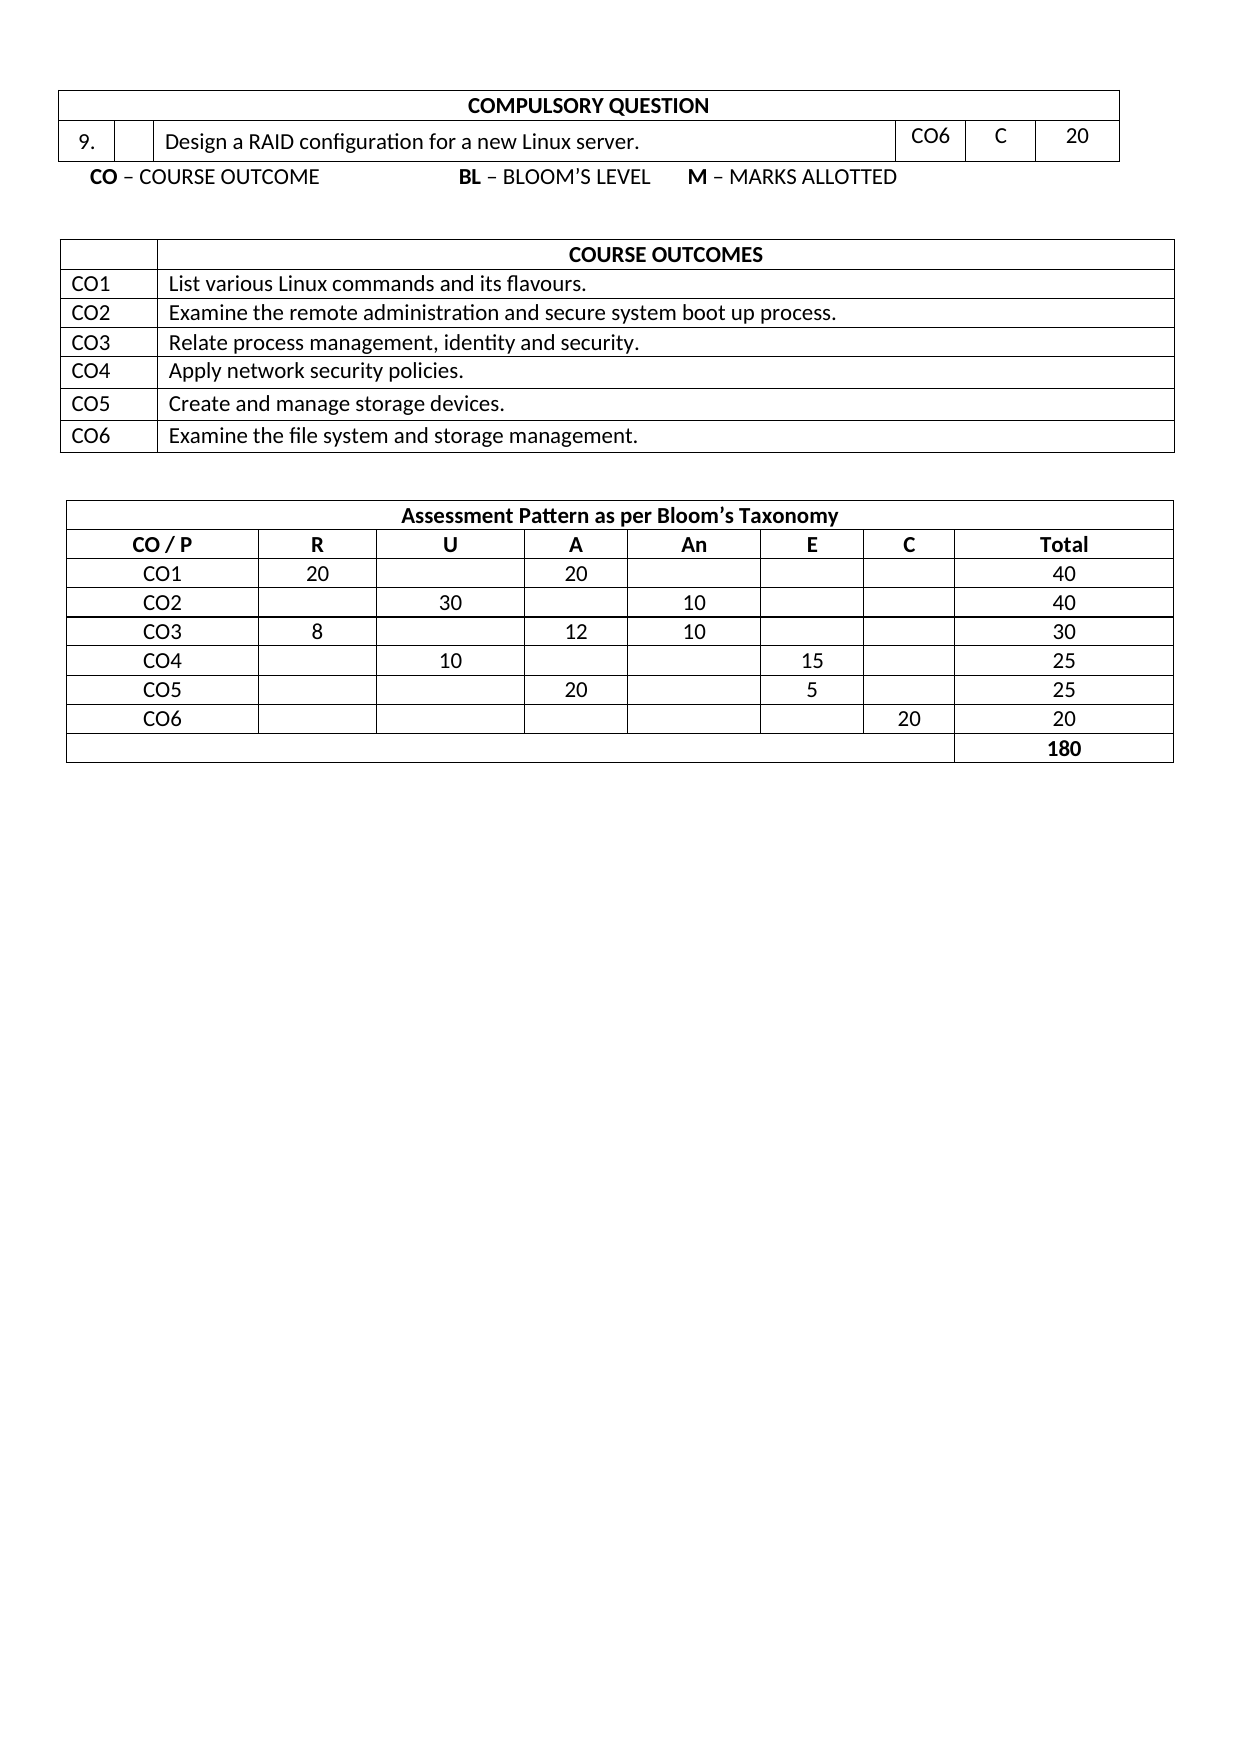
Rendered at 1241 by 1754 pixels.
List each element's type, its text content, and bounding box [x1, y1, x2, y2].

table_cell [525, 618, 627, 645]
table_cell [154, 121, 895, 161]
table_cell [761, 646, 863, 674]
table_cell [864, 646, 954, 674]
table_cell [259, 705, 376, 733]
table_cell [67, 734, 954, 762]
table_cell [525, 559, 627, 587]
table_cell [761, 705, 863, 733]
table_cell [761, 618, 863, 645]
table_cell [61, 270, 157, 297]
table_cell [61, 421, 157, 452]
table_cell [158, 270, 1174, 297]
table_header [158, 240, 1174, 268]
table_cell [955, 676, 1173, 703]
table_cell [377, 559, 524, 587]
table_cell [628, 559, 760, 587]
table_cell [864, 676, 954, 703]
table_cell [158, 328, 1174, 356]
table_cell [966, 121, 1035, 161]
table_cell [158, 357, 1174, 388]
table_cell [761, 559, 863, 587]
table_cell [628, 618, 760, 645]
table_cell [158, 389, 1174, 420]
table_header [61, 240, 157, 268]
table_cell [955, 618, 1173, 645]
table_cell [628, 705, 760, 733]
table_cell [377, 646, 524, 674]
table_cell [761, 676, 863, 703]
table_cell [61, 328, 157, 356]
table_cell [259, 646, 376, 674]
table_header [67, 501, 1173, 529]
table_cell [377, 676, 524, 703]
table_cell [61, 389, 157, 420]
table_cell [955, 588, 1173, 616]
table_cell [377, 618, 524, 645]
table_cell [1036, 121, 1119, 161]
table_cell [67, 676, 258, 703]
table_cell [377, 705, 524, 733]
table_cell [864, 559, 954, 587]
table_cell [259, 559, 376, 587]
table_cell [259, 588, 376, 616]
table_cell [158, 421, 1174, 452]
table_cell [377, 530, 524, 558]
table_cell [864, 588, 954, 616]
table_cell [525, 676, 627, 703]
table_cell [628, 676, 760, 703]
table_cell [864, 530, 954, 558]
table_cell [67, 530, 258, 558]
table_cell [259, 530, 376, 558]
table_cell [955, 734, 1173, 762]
text CO – COURSE OUTCOME BL – BLOOM’S LEVEL M – MARKS ALLOTTED [90, 162, 1150, 190]
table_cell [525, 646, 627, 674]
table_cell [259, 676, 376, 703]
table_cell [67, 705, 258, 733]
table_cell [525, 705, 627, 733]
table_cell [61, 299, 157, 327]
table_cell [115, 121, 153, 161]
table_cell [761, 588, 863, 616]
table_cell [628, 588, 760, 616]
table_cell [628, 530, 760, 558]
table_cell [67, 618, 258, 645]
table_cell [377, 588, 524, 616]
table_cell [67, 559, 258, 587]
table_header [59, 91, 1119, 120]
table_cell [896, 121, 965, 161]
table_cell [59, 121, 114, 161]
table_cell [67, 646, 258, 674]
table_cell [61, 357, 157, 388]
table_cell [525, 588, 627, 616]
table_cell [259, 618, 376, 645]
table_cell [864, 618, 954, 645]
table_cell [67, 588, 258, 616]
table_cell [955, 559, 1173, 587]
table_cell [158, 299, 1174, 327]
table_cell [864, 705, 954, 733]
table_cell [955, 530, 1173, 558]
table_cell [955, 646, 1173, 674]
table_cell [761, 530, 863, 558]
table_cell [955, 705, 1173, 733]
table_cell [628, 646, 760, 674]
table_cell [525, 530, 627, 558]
